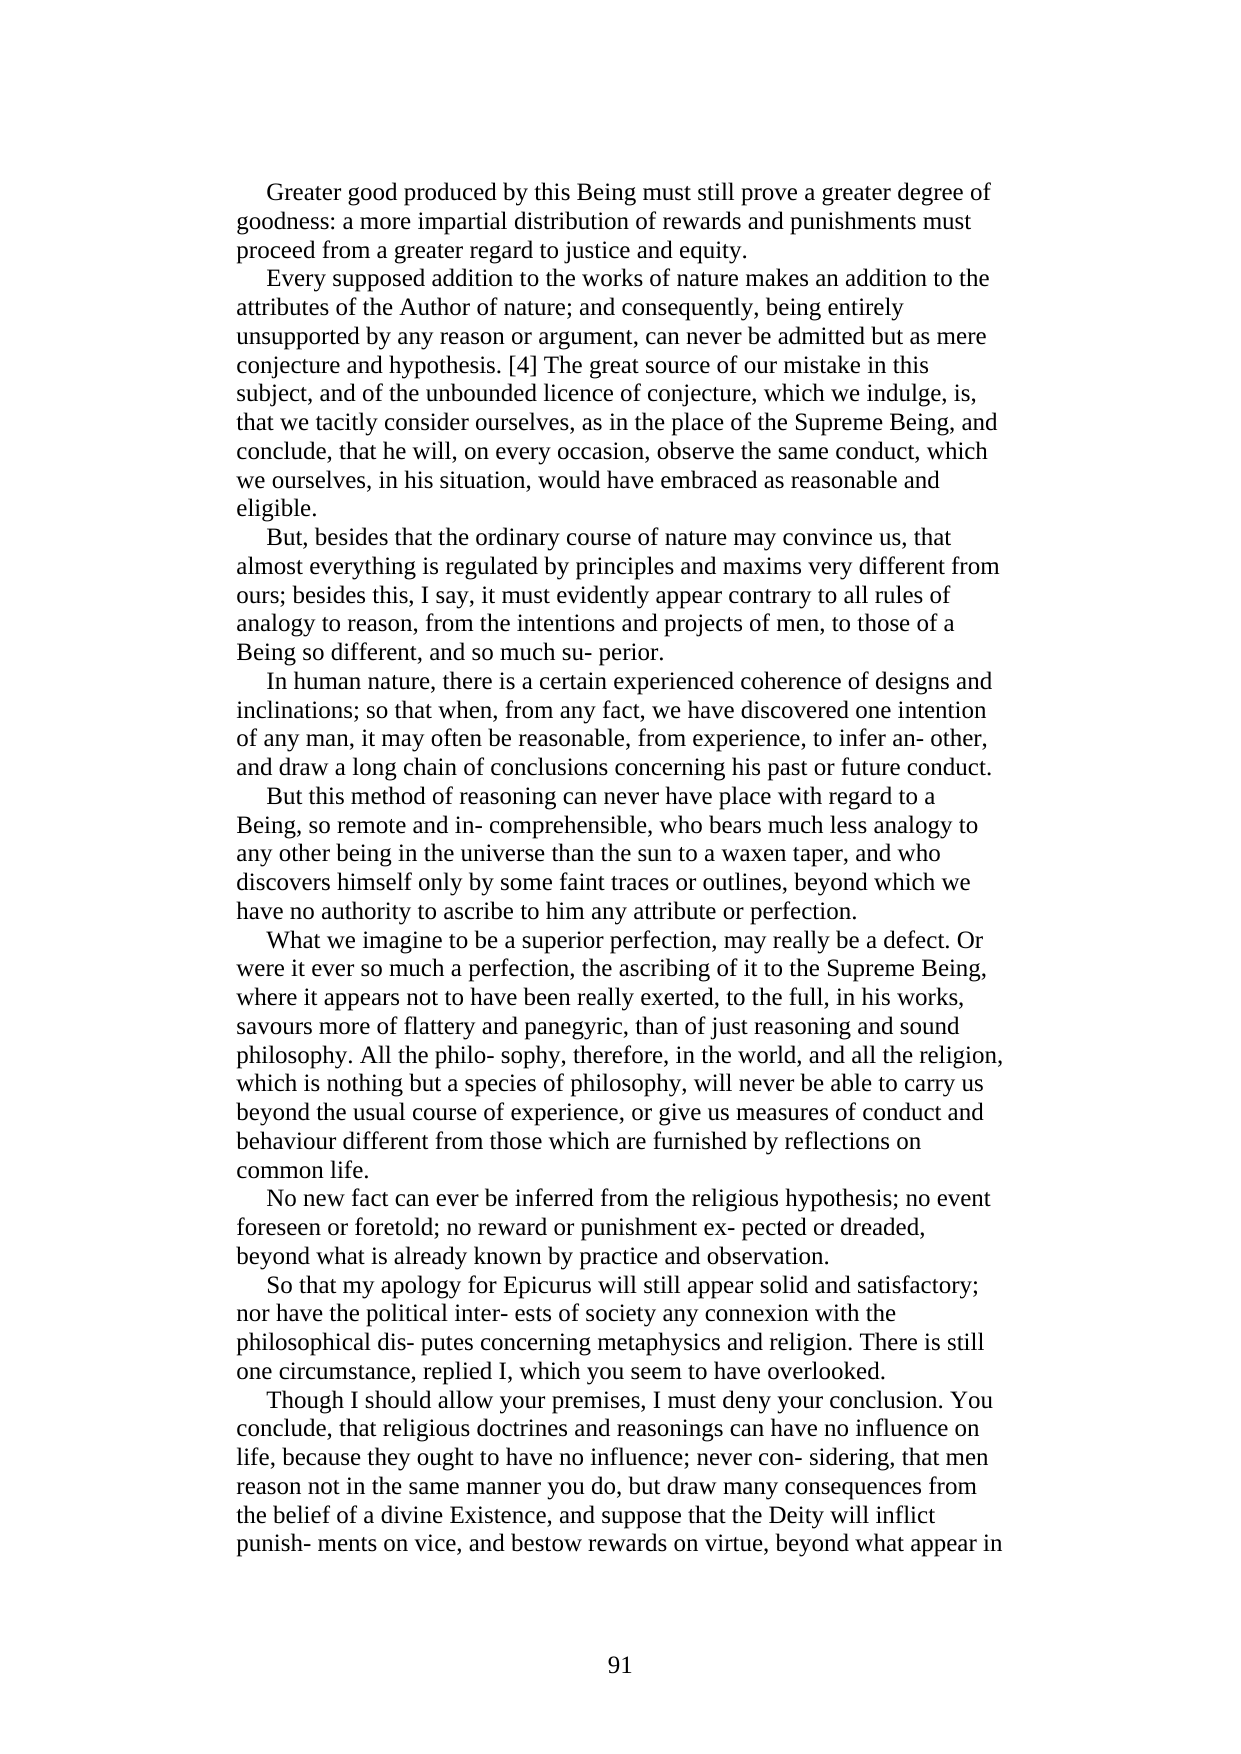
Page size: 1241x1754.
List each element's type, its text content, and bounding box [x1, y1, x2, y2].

text But this method of reasoning can never have place with regard to a Being, so remote and in- comprehensible, who bears much less analogy to any other being in the universe than the sun to a waxen taper, and who discovers himself only by some faint traces or outlines, beyond which we have no authority to ascribe to him any attribute or perfection. [236, 781, 1004, 925]
text No new fact can ever be inferred from the religious hypothesis; no event foreseen or foretold; no reward or punishment ex- pected or dreaded, beyond what is already known by practice and observation. [236, 1183, 1004, 1270]
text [236, 1385, 1004, 1557]
text Greater good produced by this Being must still prove a greater degree of goodness: a more impartial distribution of rewards and punishments must proceed from a greater regard to justice and equity. [236, 177, 1004, 263]
text What we imagine to be a superior perfection, may really be a defect. Or were it ever so much a perfection, the ascribing of it to the Supreme Being, where it appears not to have been really exerted, to the full, in his works, savours more of flattery and panegyric, than of just reasoning and sound philosophy. All the philo- sophy, therefore, in the world, and all the religion, which is nothing but a species of philosophy, will never be able to carry us beyond the usual course of experience, or give us measures of conduct and behaviour different from those which are furnished by reflections on common life. [236, 925, 1004, 1183]
text Every supposed addition to the works of nature makes an addition to the attributes of the Author of nature; and consequently, being entirely unsupported by any reason or argument, can never be admitted but as mere conjecture and hypothesis. [4] The great source of our mistake in this subject, and of the unbounded licence of conjecture, which we indulge, is, that we tacitly consider ourselves, as in the place of the Supreme Being, and conclude, that he will, on every occasion, observe the same conduct, which we ourselves, in his situation, would have embraced as reasonable and eligible. [236, 263, 1004, 522]
text So that my apology for Epicurus will still appear solid and satisfactory; nor have the political inter- ests of society any connexion with the philosophical dis- putes concerning metaphysics and religion. There is still one circumstance, replied I, which you seem to have overlooked. [236, 1270, 1004, 1385]
text But, besides that the ordinary course of nature may convince us, that almost everything is regulated by principles and maxims very different from ours; besides this, I say, it must evidently appear contrary to all rules of analogy to reason, from the intentions and projects of men, to those of a Being so different, and so much su- perior. [236, 522, 1004, 666]
text In human nature, there is a certain experienced coherence of designs and inclinations; so that when, from any fact, we have discovered one intention of any man, it may often be reasonable, from experience, to infer an- other, and draw a long chain of conclusions concerning his past or future conduct. [236, 666, 1004, 781]
